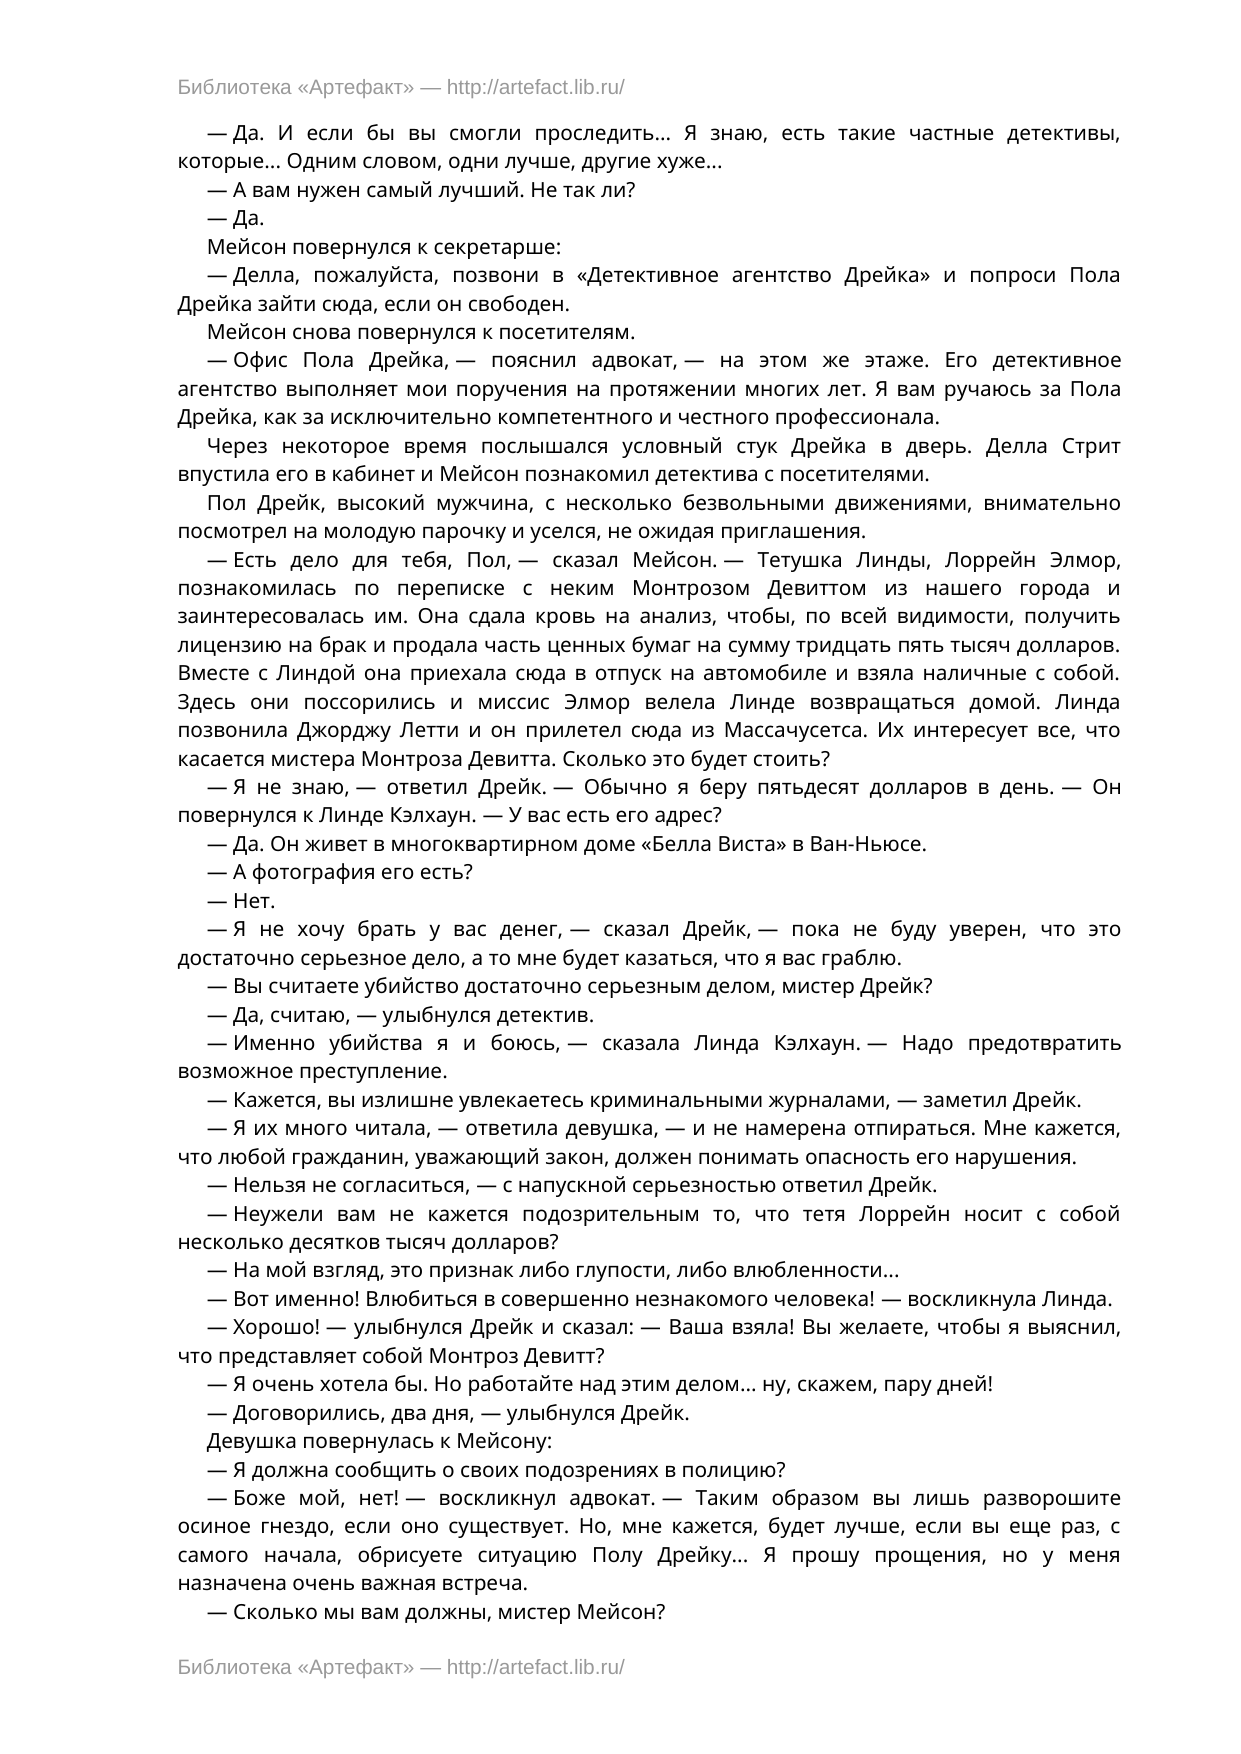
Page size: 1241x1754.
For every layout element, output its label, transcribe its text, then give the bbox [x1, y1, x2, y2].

text — Да. [177, 203, 1122, 232]
text — Я их много читала, — ответила девушка, — и не намерена отпираться. Мне кажется, что любой гражданин, уважающий закон, должен понимать опасность его нарушения. [177, 1113, 1122, 1170]
text — Я очень хотела бы. Но работайте над этим делом... ну, скажем, пару дней! [177, 1369, 1122, 1398]
text — Офис Пола Дрейка, — пояснил адвокат, — на этом же этаже. Его детективное агентство выполняет мои поручения на протяжении многих лет. Я вам ручаюсь за Пола Дрейка, как за исключительно компетентного и честного профессионала. [177, 346, 1122, 431]
text — Делла, пожалуйста, позвони в «Детективное агентство Дрейка» и попроси Пола Дрейка зайти сюда, если он свободен. [177, 260, 1122, 317]
text — Я не знаю, — ответил Дрейк. — Обычно я беру пятьдесят долларов в день. — Он повернулся к Линде Кэлхаун. — У вас есть его адрес? [177, 772, 1122, 829]
text — Да. Он живет в многоквартирном доме «Белла Виста» в Ван-Ньюсе. [177, 829, 1122, 857]
text — Я не хочу брать у вас денег, — сказал Дрейк, — пока не буду уверен, что это достаточно серьезное дело, а то мне будет казаться, что я вас граблю. [177, 914, 1122, 971]
text — Сколько мы вам должны, мистер Мейсон? [177, 1597, 1122, 1625]
text Через некоторое время послышался условный стук Дрейка в дверь. Делла Стрит впустила его в кабинет и Мейсон познакомил детектива с посетителями. [177, 431, 1122, 488]
text — Есть дело для тебя, Пол, — сказал Мейсон. — Тетушка Линды, Лоррейн Элмор, познакомилась по переписке с неким Монтрозом Девиттом из нашего города и заинтересовалась им. Она сдала кровь на анализ, чтобы, по всей видимости, получить лицензию на брак и продала часть ценных бумаг на сумму тридцать пять тысяч долларов. Вместе с Линдой она приехала сюда в отпуск на автомобиле и взяла наличные с собой. Здесь они поссорились и миссис Элмор велела Линде возвращаться домой. Линда позвонила Джорджу Летти и он прилетел сюда из Массачусетса. Их интересует все, что касается мистера Монтроза Девитта. Сколько это будет стоить? [177, 545, 1122, 772]
text — А фотография его есть? [177, 857, 1122, 886]
text Мейсон снова повернулся к посетителям. [177, 317, 1122, 346]
text Мейсон повернулся к секретарше: [177, 232, 1122, 260]
text — Договорились, два дня, — улыбнулся Дрейк. [177, 1398, 1122, 1426]
text — Я должна сообщить о своих подозрениях в полицию? [177, 1455, 1122, 1483]
text — Вы считаете убийство достаточно серьезным делом, мистер Дрейк? [177, 971, 1122, 1000]
text — Именно убийства я и боюсь, — сказала Линда Кэлхаун. — Надо предотвратить возможное преступление. [177, 1028, 1122, 1085]
text — Хорошо! — улыбнулся Дрейк и сказал: — Ваша взяла! Вы желаете, чтобы я выяснил, что представляет собой Монтроз Девитт? [177, 1312, 1122, 1369]
text — Кажется, вы излишне увлекаетесь криминальными журналами, — заметил Дрейк. [177, 1085, 1122, 1113]
text — Да. И если бы вы смогли проследить... Я знаю, есть такие частные детективы, которые... Одним словом, одни лучше, другие хуже... [177, 118, 1122, 175]
text — Нет. [177, 886, 1122, 914]
text Девушка повернулась к Мейсону: [177, 1426, 1122, 1455]
text — А вам нужен самый лучший. Не так ли? [177, 175, 1122, 203]
text — На мой взгляд, это признак либо глупости, либо влюбленности... [177, 1256, 1122, 1284]
text — Да, считаю, — улыбнулся детектив. [177, 1000, 1122, 1028]
text Пол Дрейк, высокий мужчина, с несколько безвольными движениями, внимательно посмотрел на молодую парочку и уселся, не ожидая приглашения. [177, 488, 1122, 545]
text — Неужели вам не кажется подозрительным то, что тетя Лоррейн носит с собой несколько десятков тысяч долларов? [177, 1199, 1122, 1256]
text — Вот именно! Влюбиться в совершенно незнакомого человека! — воскликнула Линда. [177, 1284, 1122, 1312]
text — Боже мой, нет! — воскликнул адвокат. — Таким образом вы лишь разворошите осиное гнездо, если оно существует. Но, мне кажется, будет лучше, если вы еще раз, с самого начала, обрисуете ситуацию Полу Дрейку... Я прошу прощения, но у меня назначена очень важная встреча. [177, 1483, 1122, 1597]
text — Нельзя не согласиться, — с напускной серьезностью ответил Дрейк. [177, 1170, 1122, 1199]
